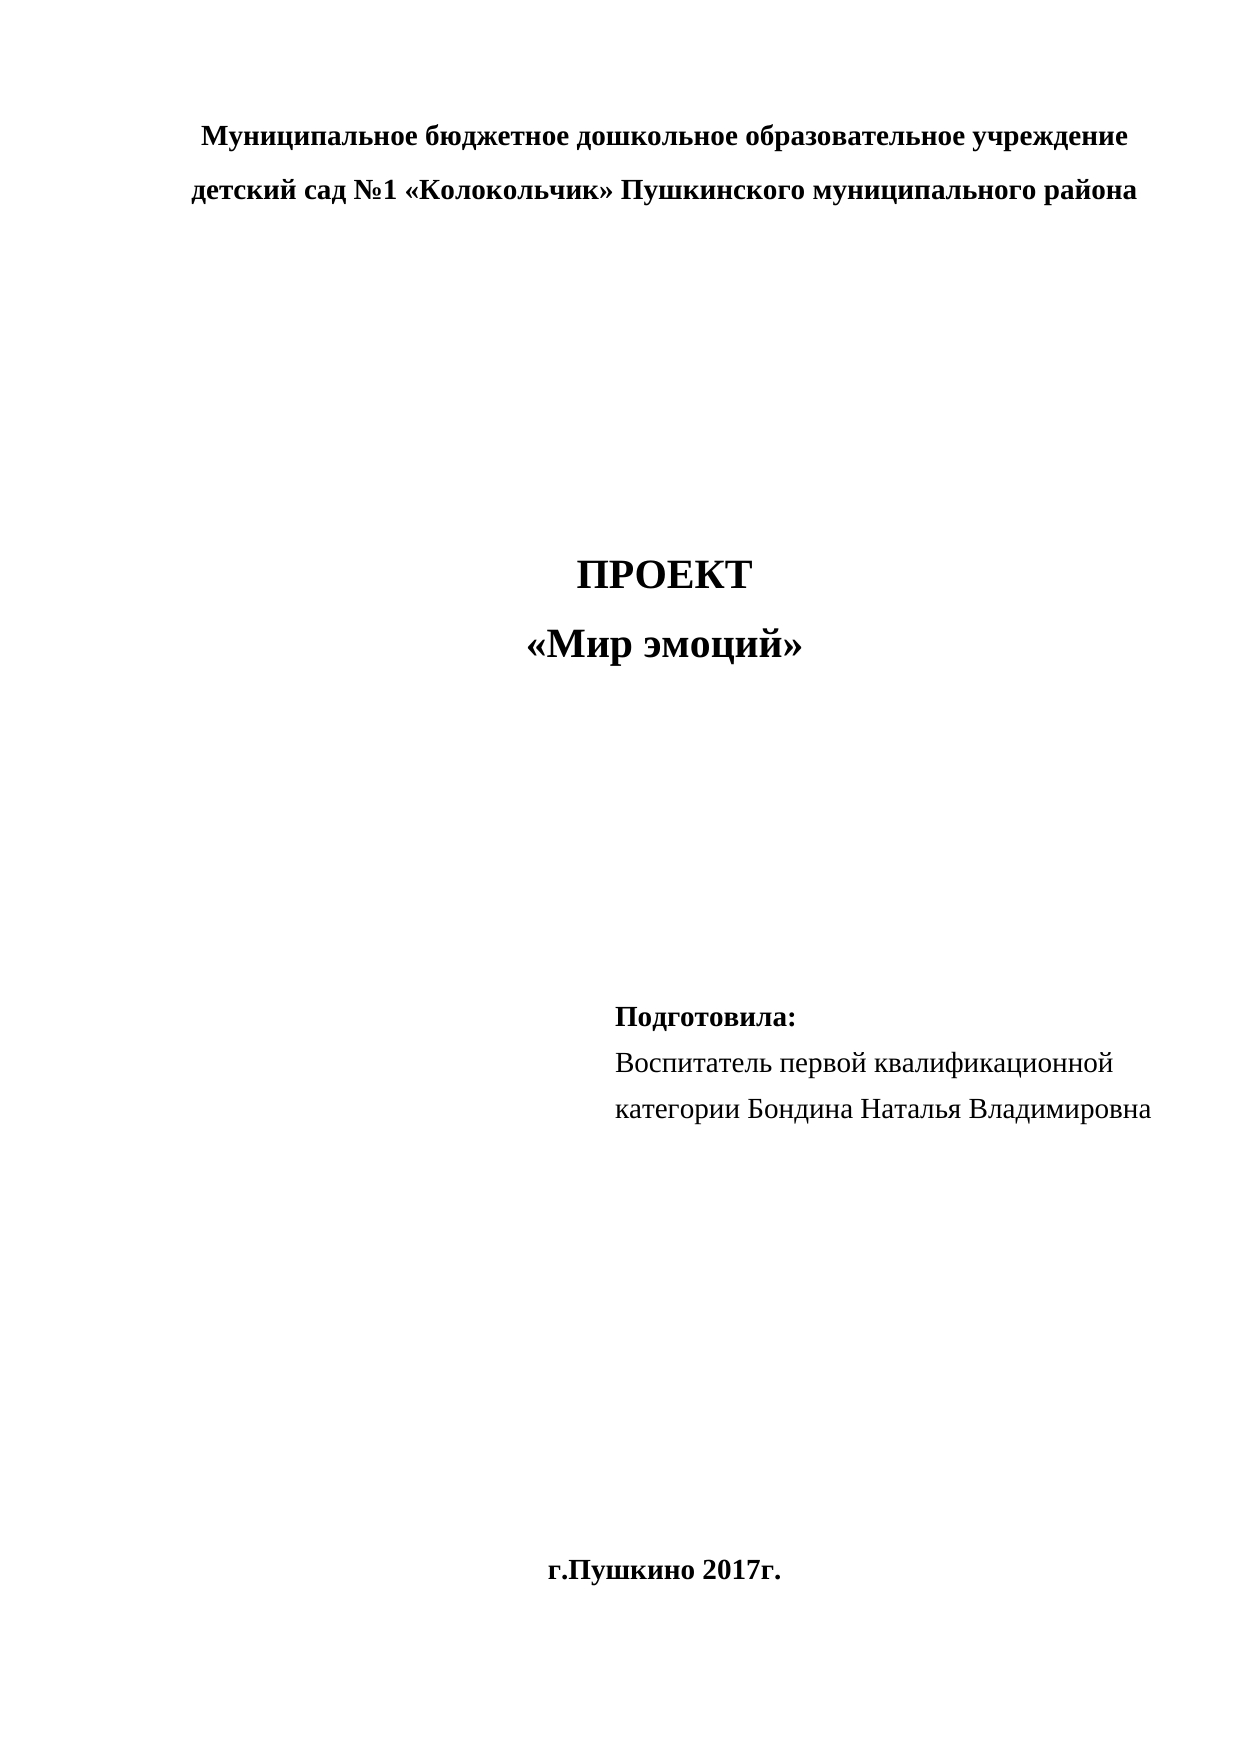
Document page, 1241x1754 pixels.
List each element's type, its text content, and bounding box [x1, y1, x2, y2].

text Подготовила: [177, 999, 1152, 1033]
text Муниципальное бюджетное дошкольное образовательное учреждение [177, 118, 1152, 152]
text ПРОЕКТ [177, 549, 1152, 597]
text детский сад №1 «Колокольчик» Пушкинского муниципального района [177, 172, 1152, 206]
text Воспитатель первой квалификационной [177, 1046, 1152, 1079]
text «Мир эмоций» [177, 618, 1152, 666]
text г.Пушкино 2017г. [177, 1552, 1152, 1586]
text категории Бондина Наталья Владимировна [177, 1092, 1152, 1125]
